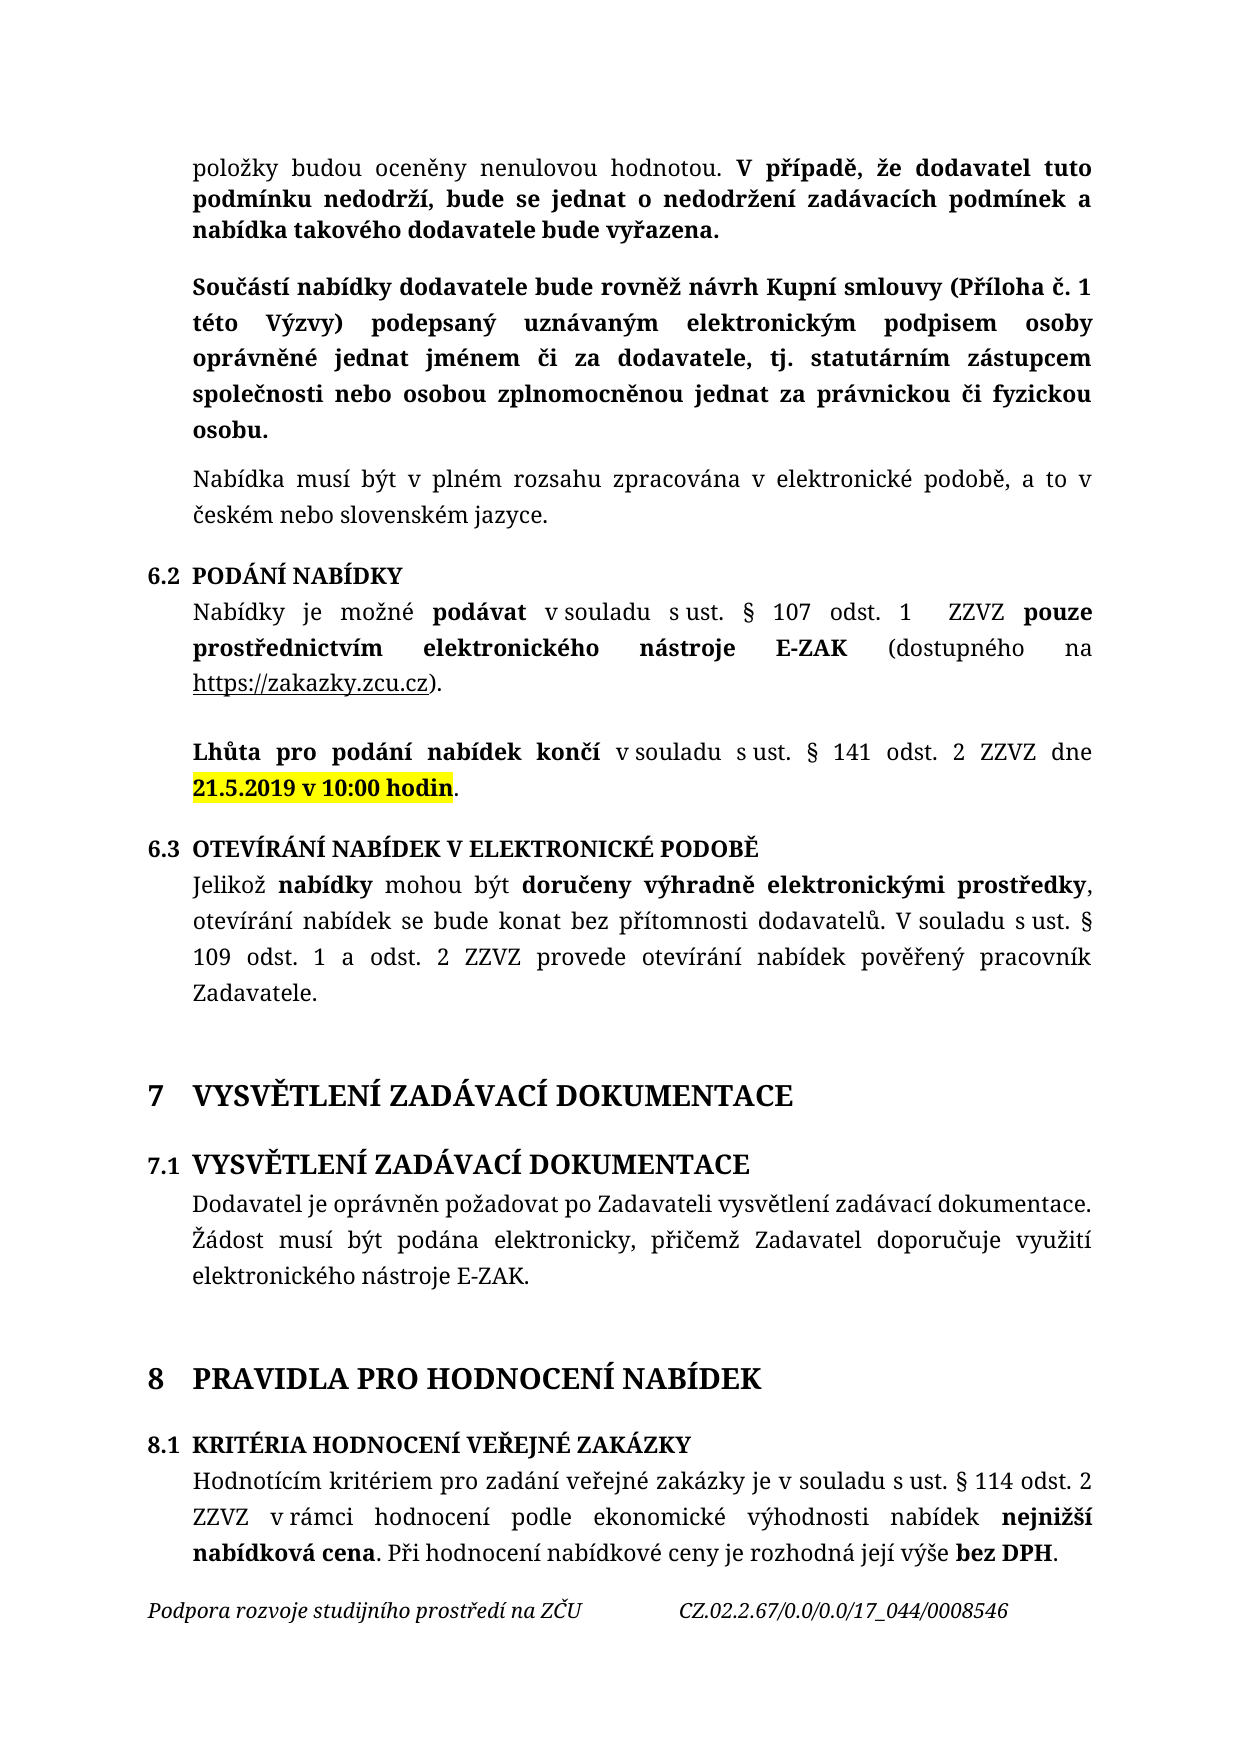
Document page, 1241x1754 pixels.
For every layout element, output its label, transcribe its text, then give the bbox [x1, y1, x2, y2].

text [192, 152, 1093, 246]
text Součástí nabídky dodavatele bude rovněž návrh Kupní smlouvy (Příloha č. 1 této Výzvy) podepsaný uznávaným elektronickým podpisem osoby oprávněné jednat jménem či za dodavatele, tj. statutárním zástupcem společnosti nebo osobou zplnomocněnou jednat za právnickou či fyzickou osobu. [192, 271, 1093, 446]
text Lhůta pro podání nabídek končí v souladu s ust. § 141 odst. 2 ZZVZ dne 21.5.2019 v 10:00 hodin. [193, 736, 1093, 803]
text Nabídka musí být v plném rozsahu zpracována v elektronické podobě, a to v českém nebo slovenském jazyce. [193, 463, 1093, 530]
text Hodnotícím kritériem pro zadání veřejné zakázky je v souladu s ust. § 114 odst. 2 ZZVZ v rámci hodnocení podle ekonomické výhodnosti nabídek nejnižší nabídková cena. Při hodnocení nabídkové ceny je rozhodná její výše bez DPH. [193, 1465, 1093, 1568]
subtitle PRAVIDLA PRO HODNOCENÍ NABÍDEK [148, 1358, 1093, 1398]
text Jelikož nabídky mohou být doručeny výhradně elektronickými prostředky, otevírání nabídek se bude konat bez přítomnosti dodavatelů. V souladu s ust. § 109 odst. 1 a odst. 2 ZZVZ provede otevírání nabídek pověřený pracovník Zadavatele. [193, 869, 1093, 1008]
subtitle VYSVĚTLENÍ ZADÁVACÍ DOKUMENTACE [147, 1146, 1093, 1183]
subtitle PODÁNÍ NABÍDKY [147, 559, 1093, 591]
text Dodavatel je oprávněn požadovat po Zadavateli vysvětlení zadávací dokumentace. Žádost musí být podána elektronicky, přičemž Zadavatel doporučuje využití elektronického nástroje E-ZAK. [192, 1188, 1093, 1291]
subtitle OTEVÍRÁNÍ NABÍDEK V ELEKTRONICKÉ PODOBĚ [148, 833, 1093, 864]
subtitle KRITÉRIA HODNOCENÍ VEŘEJNÉ ZAKÁZKY [147, 1429, 1093, 1460]
text Nabídky je možné podávat v souladu s ust. § 107 odst. 1 ZZVZ pouze prostřednictvím elektronického nástroje E-ZAK (dostupného na https://zakazky.zcu.cz). [193, 596, 1093, 699]
subtitle VYSVĚTLENÍ ZADÁVACÍ DOKUMENTACE [148, 1075, 1093, 1115]
